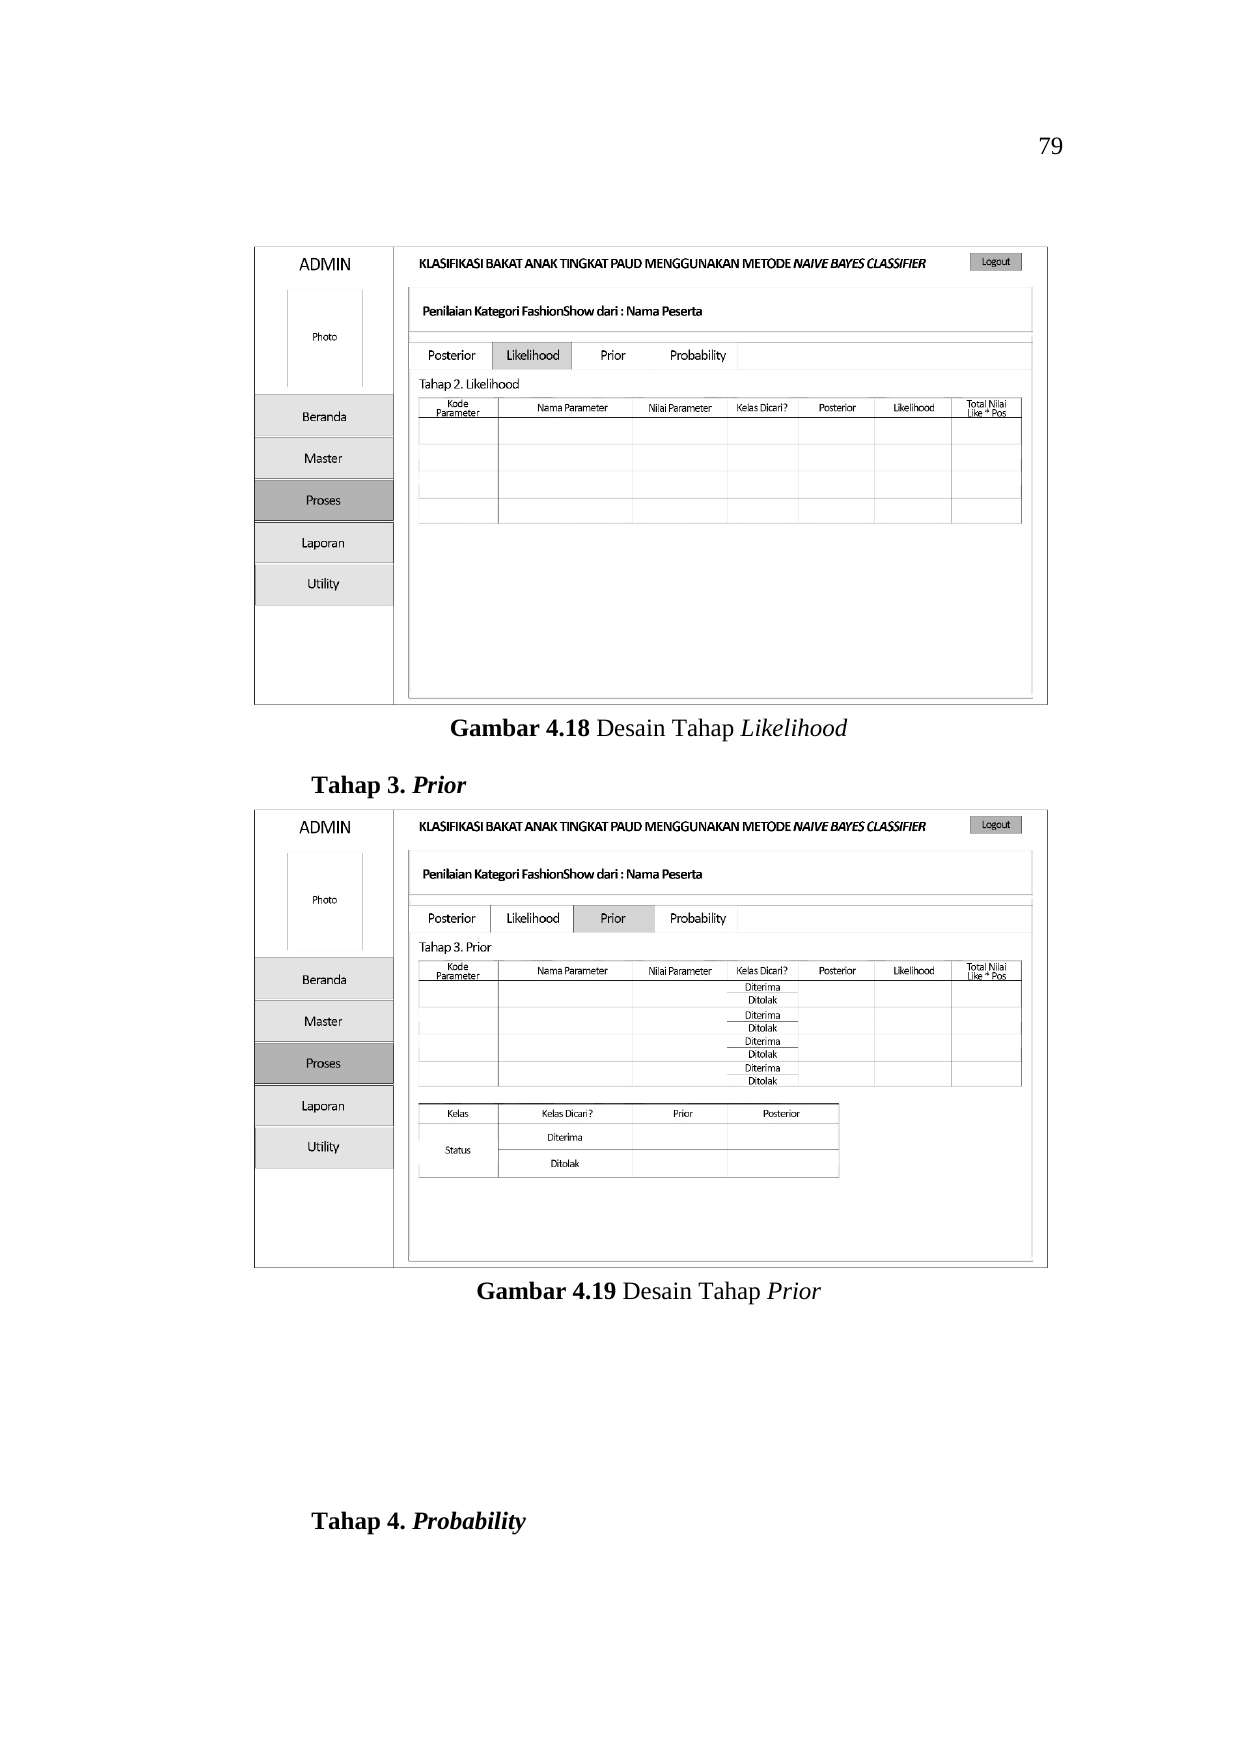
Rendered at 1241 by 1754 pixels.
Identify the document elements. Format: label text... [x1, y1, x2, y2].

text Gambar 4.18 Desain Tahap Likelihood [236, 713, 1063, 742]
picture [240, 236, 1059, 713]
text Tahap 3. Prior [236, 770, 1063, 799]
text Gambar 4.19 Desain Tahap Prior [236, 1276, 1063, 1304]
picture [240, 799, 1059, 1276]
text Tahap 4. Probability [236, 1506, 1063, 1534]
